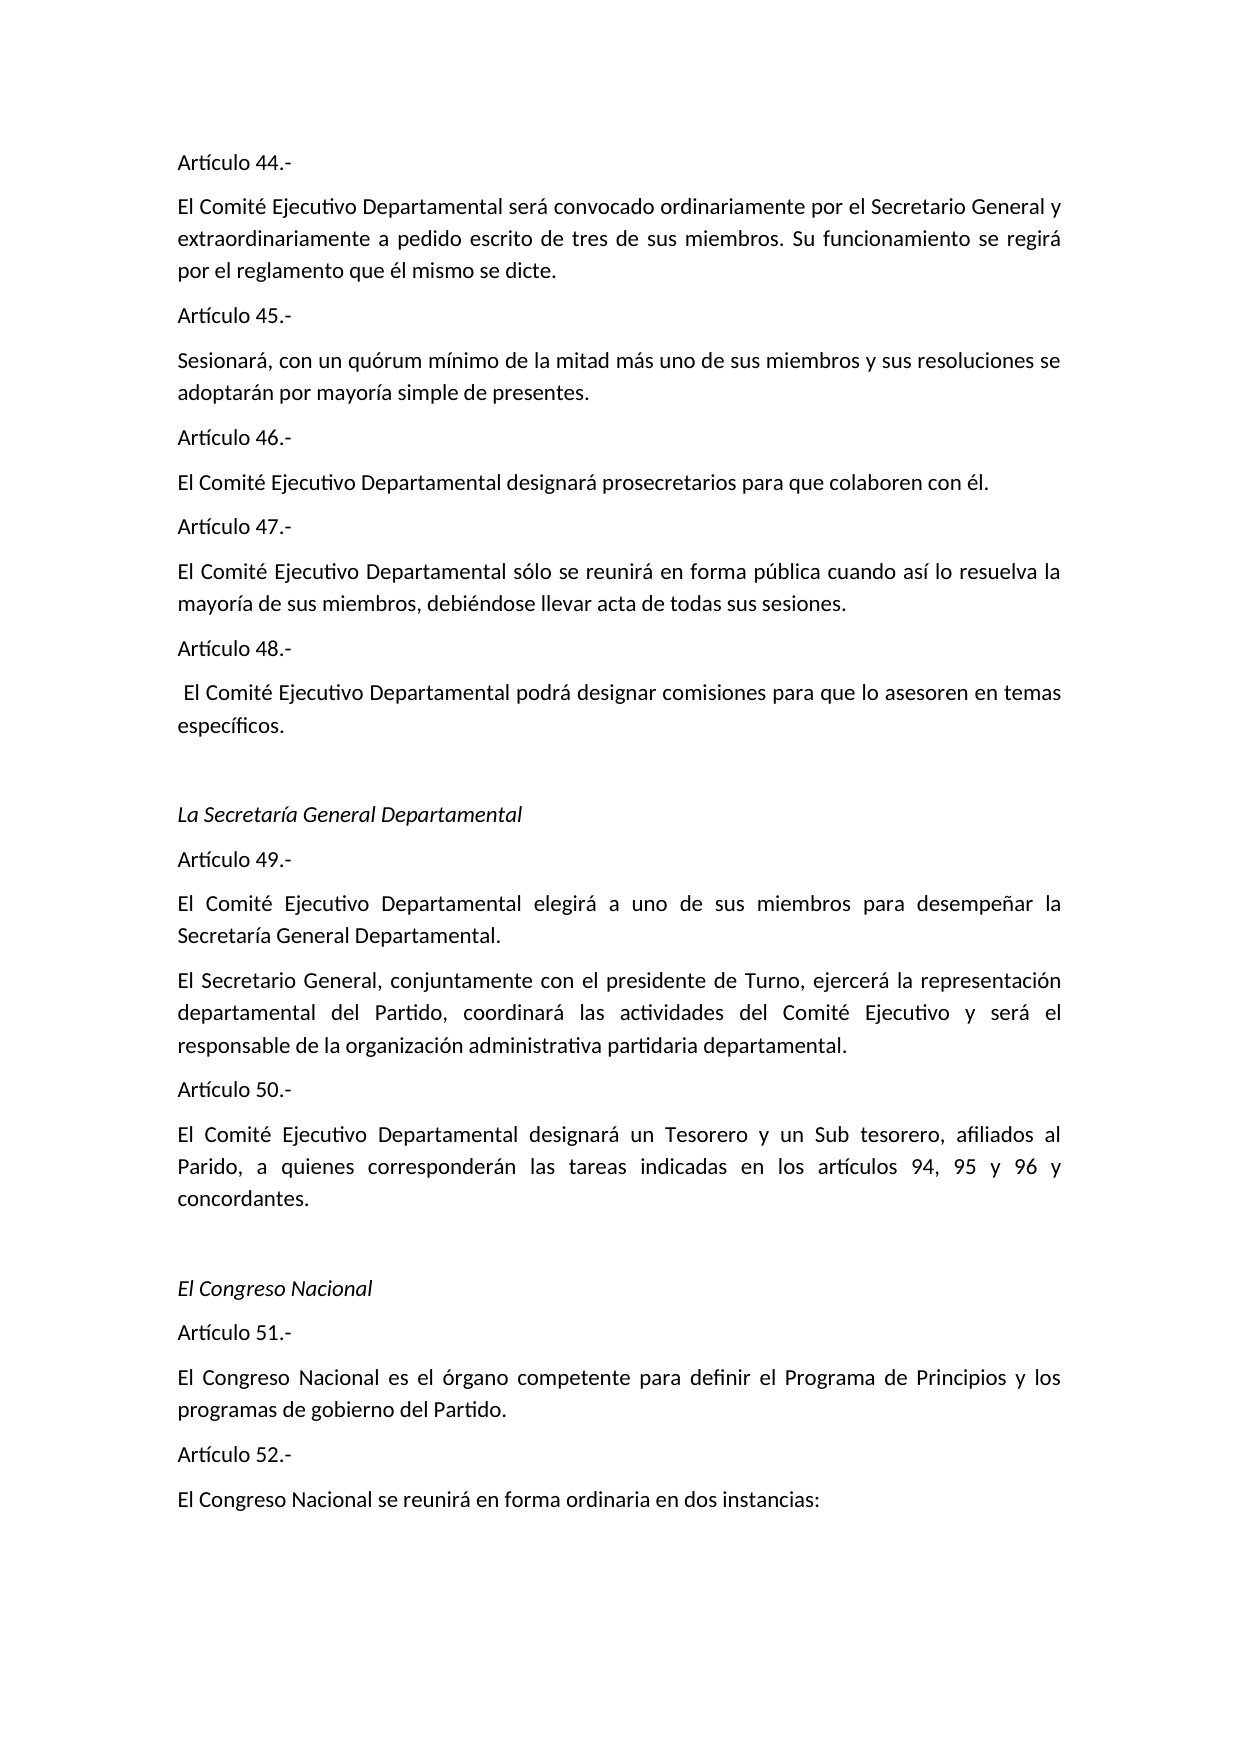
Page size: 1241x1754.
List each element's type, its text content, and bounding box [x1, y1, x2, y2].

text Artículo 52.- [177, 1440, 1063, 1468]
text Artículo 47.- [177, 512, 1063, 540]
text El Comité Ejecutivo Departamental sólo se reunirá en forma pública cuando así lo resuelva la mayoría de sus miembros, debiéndose llevar acta de todas sus sesiones. [177, 557, 1063, 617]
text Artículo 48.- [177, 634, 1063, 662]
text Artículo 46.- [177, 423, 1063, 451]
text El Comité Ejecutivo Departamental designará un Tesorero y un Sub tesorero, afiliados al Parido, a quienes corresponderán las tareas indicadas en los artículos 94, 95 y 96 y concordantes. [177, 1120, 1063, 1212]
text El Comité Ejecutivo Departamental será convocado ordinariamente por el Secretario General y extraordinariamente a pedido escrito de tres de sus miembros. Su funcionamiento se regirá por el reglamento que él mismo se dicte. [177, 192, 1063, 285]
text El Comité Ejecutivo Departamental designará prosecretarios para que colaboren con él. [177, 468, 1063, 496]
text El Comité Ejecutivo Departamental podrá designar comisiones para que lo asesoren en temas específicos. [177, 678, 1063, 739]
text El Congreso Nacional se reunirá en forma ordinaria en dos instancias: [177, 1485, 1063, 1513]
text El Congreso Nacional [177, 1274, 1063, 1302]
text Artículo 51.- [177, 1318, 1063, 1347]
text El Congreso Nacional es el órgano competente para definir el Programa de Principios y los programas de gobierno del Partido. [177, 1363, 1063, 1423]
text Artículo 45.- [177, 301, 1063, 329]
text Artículo 49.- [177, 845, 1063, 873]
text El Comité Ejecutivo Departamental elegirá a uno de sus miembros para desempeñar la Secretaría General Departamental. [177, 889, 1063, 950]
text Sesionará, con un quórum mínimo de la mitad más uno de sus miembros y sus resoluciones se adoptarán por mayoría simple de presentes. [177, 346, 1063, 406]
text Artículo 44.- [177, 148, 1063, 176]
text La Secretaría General Departamental [177, 800, 1063, 828]
text Artículo 50.- [177, 1075, 1063, 1103]
text El Secretario General, conjuntamente con el presidente de Turno, ejercerá la representación departamental del Partido, coordinará las actividades del Comité Ejecutivo y será el responsable de la organización administrativa partidaria departamental. [177, 966, 1063, 1059]
